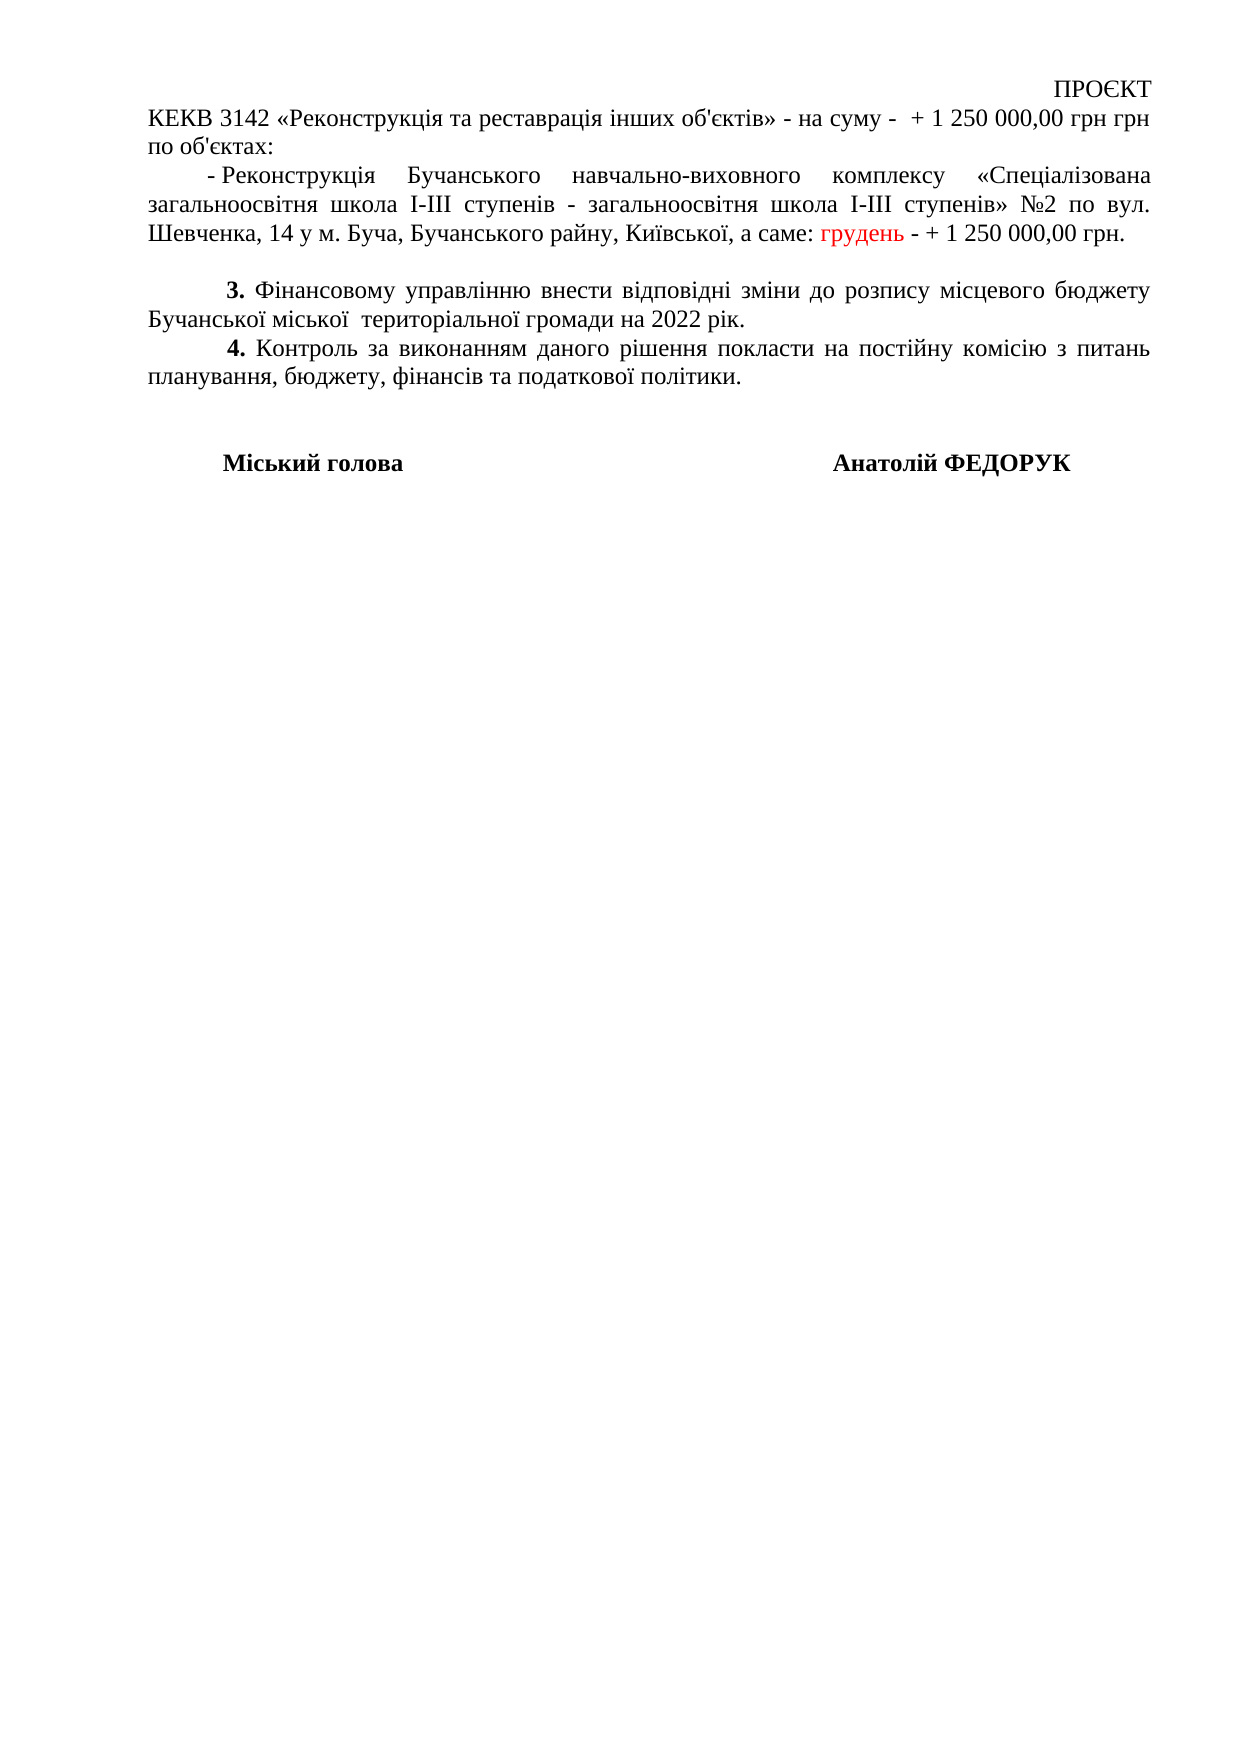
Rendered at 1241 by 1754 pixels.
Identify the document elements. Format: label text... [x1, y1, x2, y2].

text КЕКВ 3142 «Реконструкція та реставрація інших об'єктів» - на суму - + 1 250 000,00 грн грн по об'єктах: [148, 103, 1152, 160]
text 3. Фінансовому управлінню внести відповідні зміни до розпису місцевого бюджету Бучанської міської територіальної громади на 2022 рік. [148, 275, 1152, 333]
list Реконструкція Бучанського навчально-виховного комплексу «Спеціалізована загальноосвітня школа І-ІІІ ступенів - загальноосвітня школа І-ІІІ ступенів» №2 по вул. Шевченка, 14 у м. Буча, Бучанського райну, Київської, а саме: грудень - + 1 250 000,00 грн. [148, 160, 1152, 246]
text 4. Контроль за виконанням даного рішення покласти на постійну комісію з питань планування, бюджету, фінансів та податкової політики. [148, 333, 1152, 390]
text Міський голова Анатолій ФЕДОРУК [148, 448, 1152, 476]
